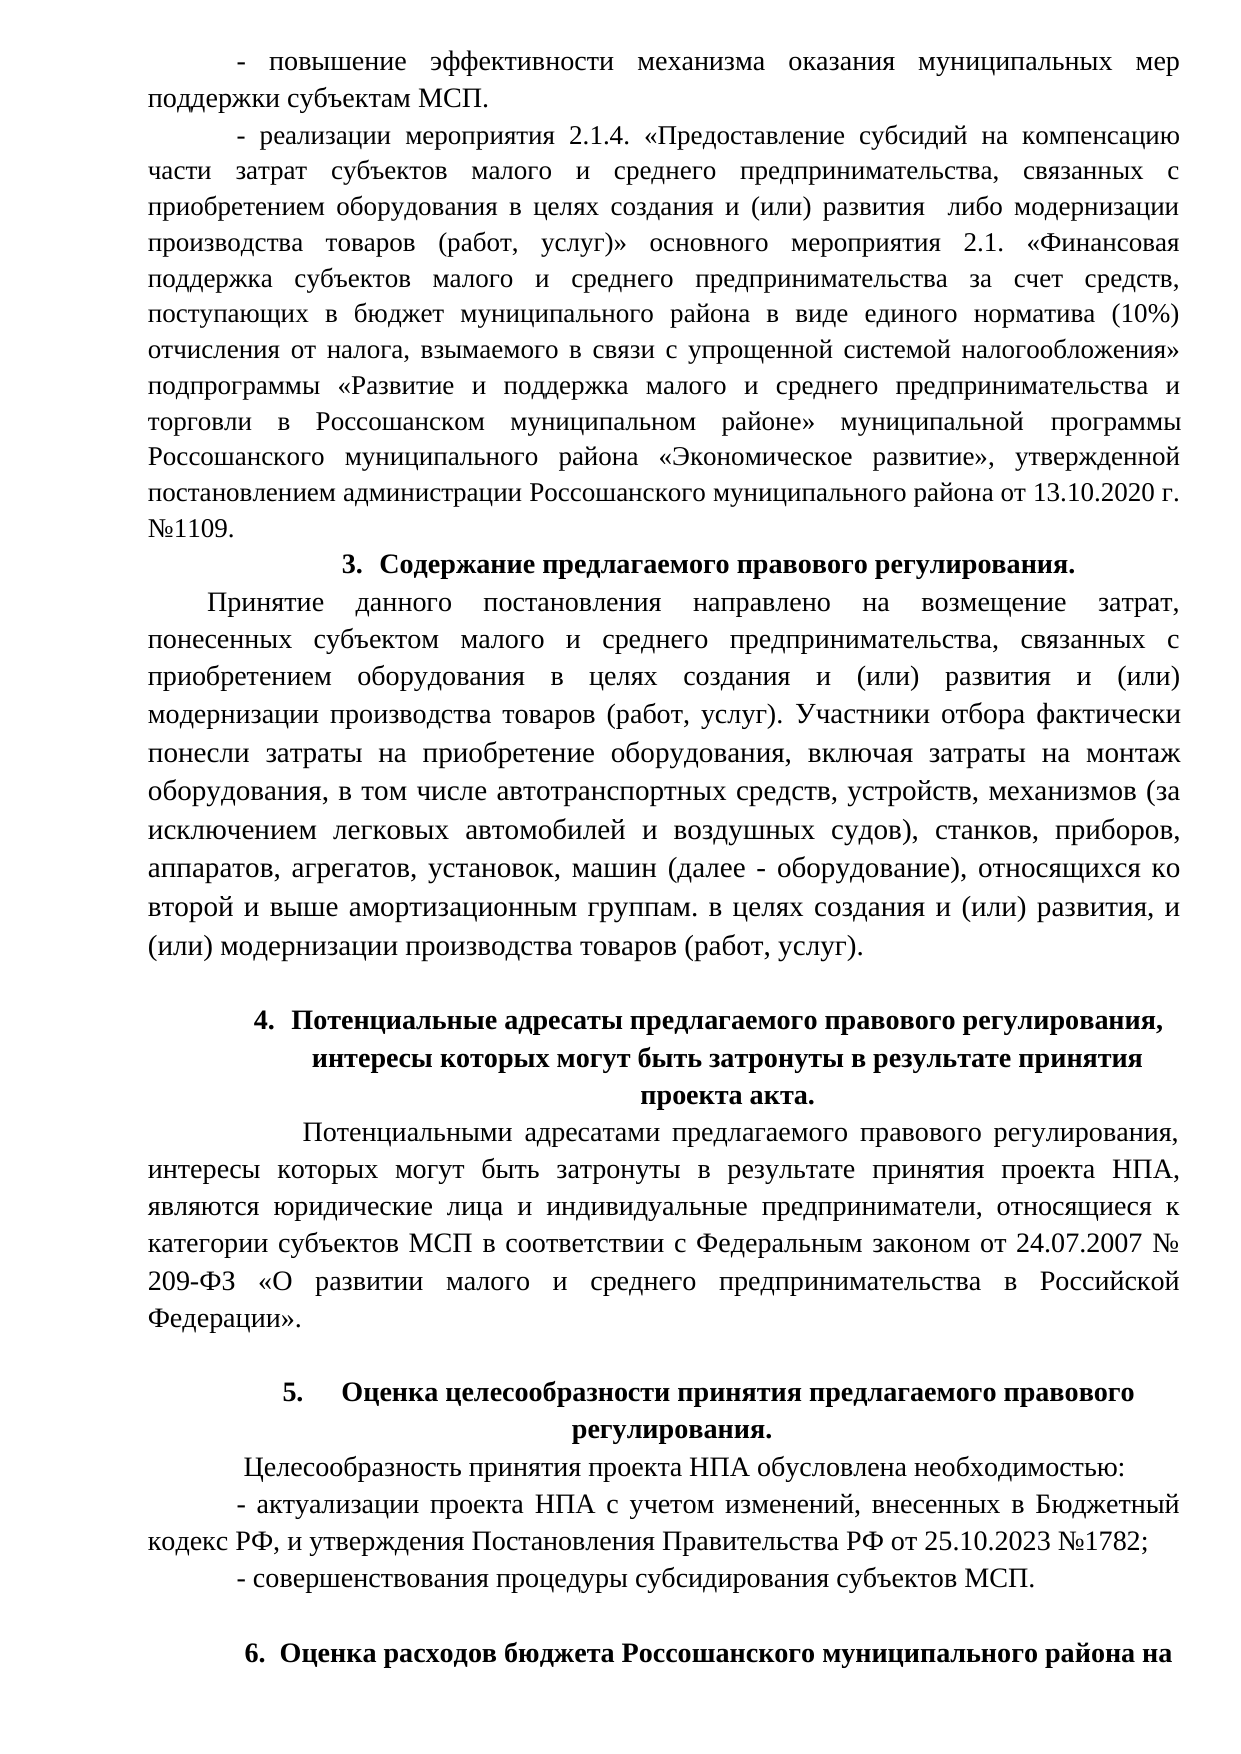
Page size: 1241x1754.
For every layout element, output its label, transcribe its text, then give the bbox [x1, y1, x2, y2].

text Принятие данного постановления направлено на возмещение затрат, понесенных субъектом малого и среднего предпринимательства, связанных с приобретением оборудования в целях создания и (или) развития и (или) модернизации производства товаров (работ, услуг). Участники отбора фактически понесли затраты на приобретение оборудования, включая затраты на монтаж оборудования, в том числе автотранспортных средств, устройств, механизмов (за исключением легковых автомобилей и воздушных судов), станков, приборов, аппаратов, агрегатов, установок, машин (далее - оборудование), относящихся ко второй и выше амортизационным группам. в целях создания и (или) развития, и (или) модернизации производства товаров (работ, услуг). [148, 585, 1181, 961]
text - повышение эффективности механизма оказания муниципальных мер поддержки субъектам МСП. [148, 44, 1181, 114]
list Оценка целесообразности принятия предлагаемого правового регулирования. [162, 1375, 1181, 1445]
list Содержание предлагаемого правового регулирования. [236, 547, 1181, 580]
text Целесообразность принятия проекта НПА обусловлена необходимостью: [148, 1450, 1181, 1482]
list - актуализации проекта НПА с учетом изменений, внесенных в Бюджетный кодекс РФ, и утверждения Постановления Правительства РФ от 25.10.2023 №1782; [148, 1487, 1181, 1556]
text Потенциальными адресатами предлагаемого правового регулирования, интересы которых могут быть затронуты в результате принятия проекта НПА, являются юридические лица и индивидуальные предприниматели, относящиеся к категории субъектов МСП в соответствии с Федеральным законом от 24.07.2007 № 209-ФЗ «О развитии малого и среднего предпринимательства в Российской Федерации». [148, 1115, 1181, 1333]
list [148, 1636, 1181, 1668]
list - совершенствования процедуры субсидирования субъектов МСП. [148, 1561, 1181, 1594]
list Потенциальные адресаты предлагаемого правового регулирования, интересы которых могут быть затронуты в результате принятия проекта акта. [236, 1003, 1181, 1110]
text - реализации мероприятия 2.1.4. «Предоставление субсидий на компенсацию части затрат субъектов малого и среднего предпринимательства, связанных с приобретением оборудования в целях создания и (или) развития либо модернизации производства товаров (работ, услуг)» основного мероприятия 2.1. «Финансовая поддержка субъектов малого и среднего предпринимательства за счет средств, поступающих в бюджет муниципального района в виде единого норматива (10%) отчисления от налога, взымаемого в связи с упрощенной системой налогообложения» подпрограммы «Развитие и поддержка малого и среднего предпринимательства и торговли в Россошанском муниципальном районе» муниципальной программы Россошанского муниципального района «Экономическое развитие», утвержденной постановлением администрации Россошанского муниципального района от 13.10.2020 г. №1109. [148, 119, 1181, 543]
